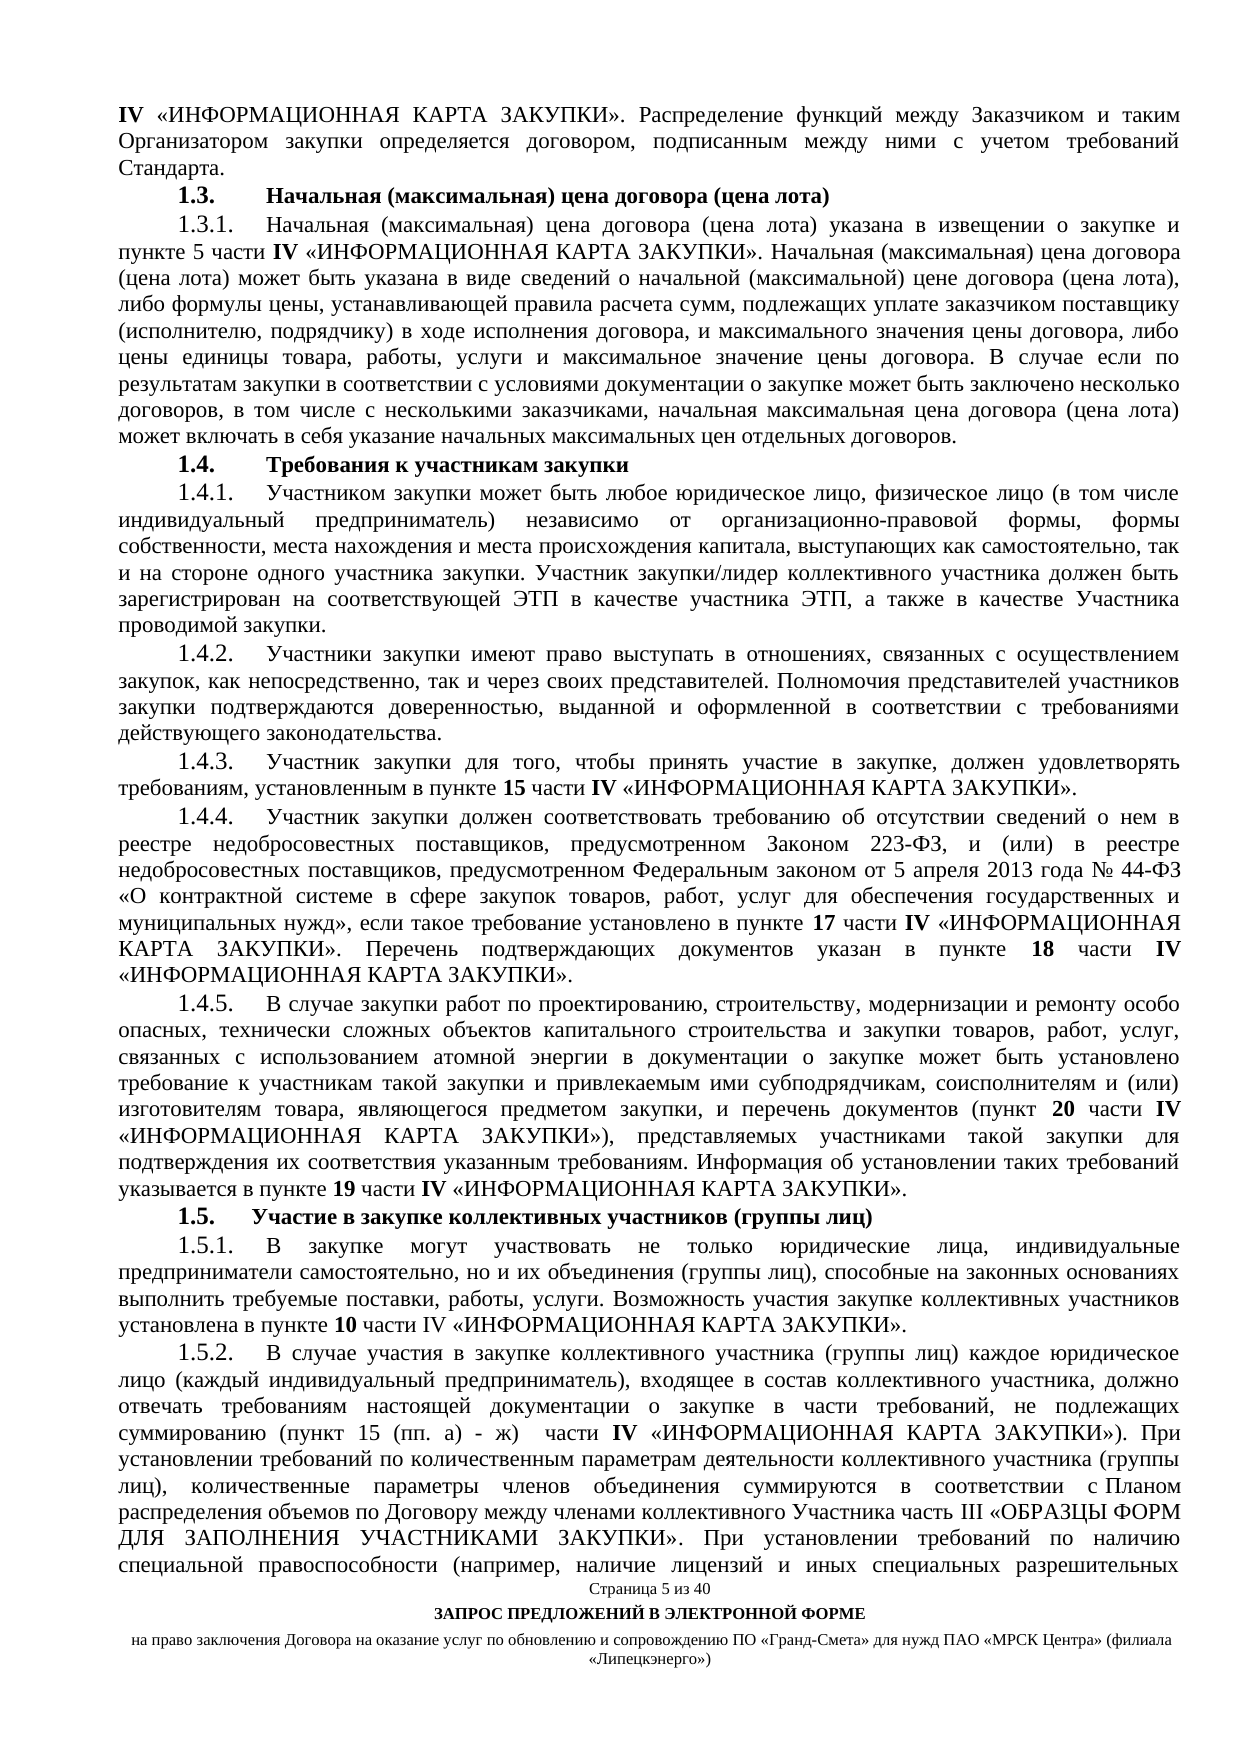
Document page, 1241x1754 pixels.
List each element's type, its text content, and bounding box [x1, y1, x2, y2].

subtitle Участники закупки имеют право выступать в отношениях, связанных с осуществлением закупок, как непосредственно, так и через своих представителей. Полномочия представителей участников закупки подтверждаются доверенностью, выданной и оформленной в соответствии с требованиями действующего законодательства. [118, 638, 1181, 746]
subtitle В случае закупки работ по проектированию, строительству, модернизации и ремонту особо опасных, технически сложных объектов капитального строительства и закупки товаров, работ, услуг, связанных с использованием атомной энергии в документации о закупке может быть установлено требование к участникам такой закупки и привлекаемым ими субподрядчикам, соисполнителям и (или) изготовителям товара, являющегося предметом закупки, и перечень документов (пункт 20 части IV «ИНФОРМАЦИОННАЯ КАРТА ЗАКУПКИ»), представляемых участниками такой закупки для подтверждения их соответствия указанным требованиям. Информация об установлении таких требований указывается в пункте 19 части IV «ИНФОРМАЦИОННАЯ КАРТА ЗАКУПКИ». [118, 988, 1181, 1201]
subtitle Участником закупки может быть любое юридическое лицо, физическое лицо (в том числе индивидуальный предприниматель) независимо от организационно-правовой формы, формы собственности, места нахождения и места происхождения капитала, выступающих как самостоятельно, так и на стороне одного участника закупки. Участник закупки/лидер коллективного участника должен быть зарегистрирован на соответствующей ЭТП в качестве участника ЭТП, а также в качестве Участника проводимой закупки. [118, 477, 1181, 638]
subtitle Участник закупки для того, чтобы принять участие в закупке, должен удовлетворять требованиям, установленным в пункте 15 части IV «ИНФОРМАЦИОННАЯ КАРТА ЗАКУПКИ». [118, 746, 1181, 801]
subtitle Начальная (максимальная) цена договора (цена лота) указана в извещении о закупке и пункте 5 части IV «ИНФОРМАЦИОННАЯ КАРТА ЗАКУПКИ». Начальная (максимальная) цена договора (цена лота) может быть указана в виде сведений о начальной (максимальной) цене договора (цена лота), либо формулы цены, устанавливающей правила расчета сумм, подлежащих уплате заказчиком поставщику (исполнителю, подрядчику) в ходе исполнения договора, и максимального значения цены договора, либо цены единицы товара, работы, услуги и максимальное значение цены договора. В случае если по результатам закупки в соответствии с условиями документации о закупке может быть заключено несколько договоров, в том числе с несколькими заказчиками, начальная максимальная цена договора (цена лота) может включать в себя указание начальных максимальных цен отдельных договоров. [118, 209, 1181, 449]
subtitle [118, 1337, 1181, 1577]
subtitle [118, 101, 1181, 180]
subtitle Требования к участникам закупки [118, 449, 1181, 477]
subtitle В закупке могут участвовать не только юридические лица, индивидуальные предприниматели самостоятельно, но и их объединения (группы лиц), способные на законных основаниях выполнить требуемые поставки, работы, услуги. Возможность участия закупке коллективных участников установлена в пункте 10 части IV «ИНФОРМАЦИОННАЯ КАРТА ЗАКУПКИ». [118, 1230, 1181, 1337]
subtitle Начальная (максимальная) цена договора (цена лота) [118, 180, 1181, 209]
subtitle Участие в закупке коллективных участников (группы лиц) [118, 1201, 1181, 1230]
subtitle Участник закупки должен соответствовать требованию об отсутствии сведений о нем в реестре недобросовестных поставщиков, предусмотренном Законом 223-ФЗ, и (или) в реестре недобросовестных поставщиков, предусмотренном Федеральным законом от 5 апреля 2013 года № 44-ФЗ «О контрактной системе в сфере закупок товаров, работ, услуг для обеспечения государственных и муниципальных нужд», если такое требование установлено в пункте 17 части IV «ИНФОРМАЦИОННАЯ КАРТА ЗАКУПКИ». Перечень подтверждающих документов указан в пункте 18 части IV «ИНФОРМАЦИОННАЯ КАРТА ЗАКУПКИ». [118, 801, 1181, 988]
